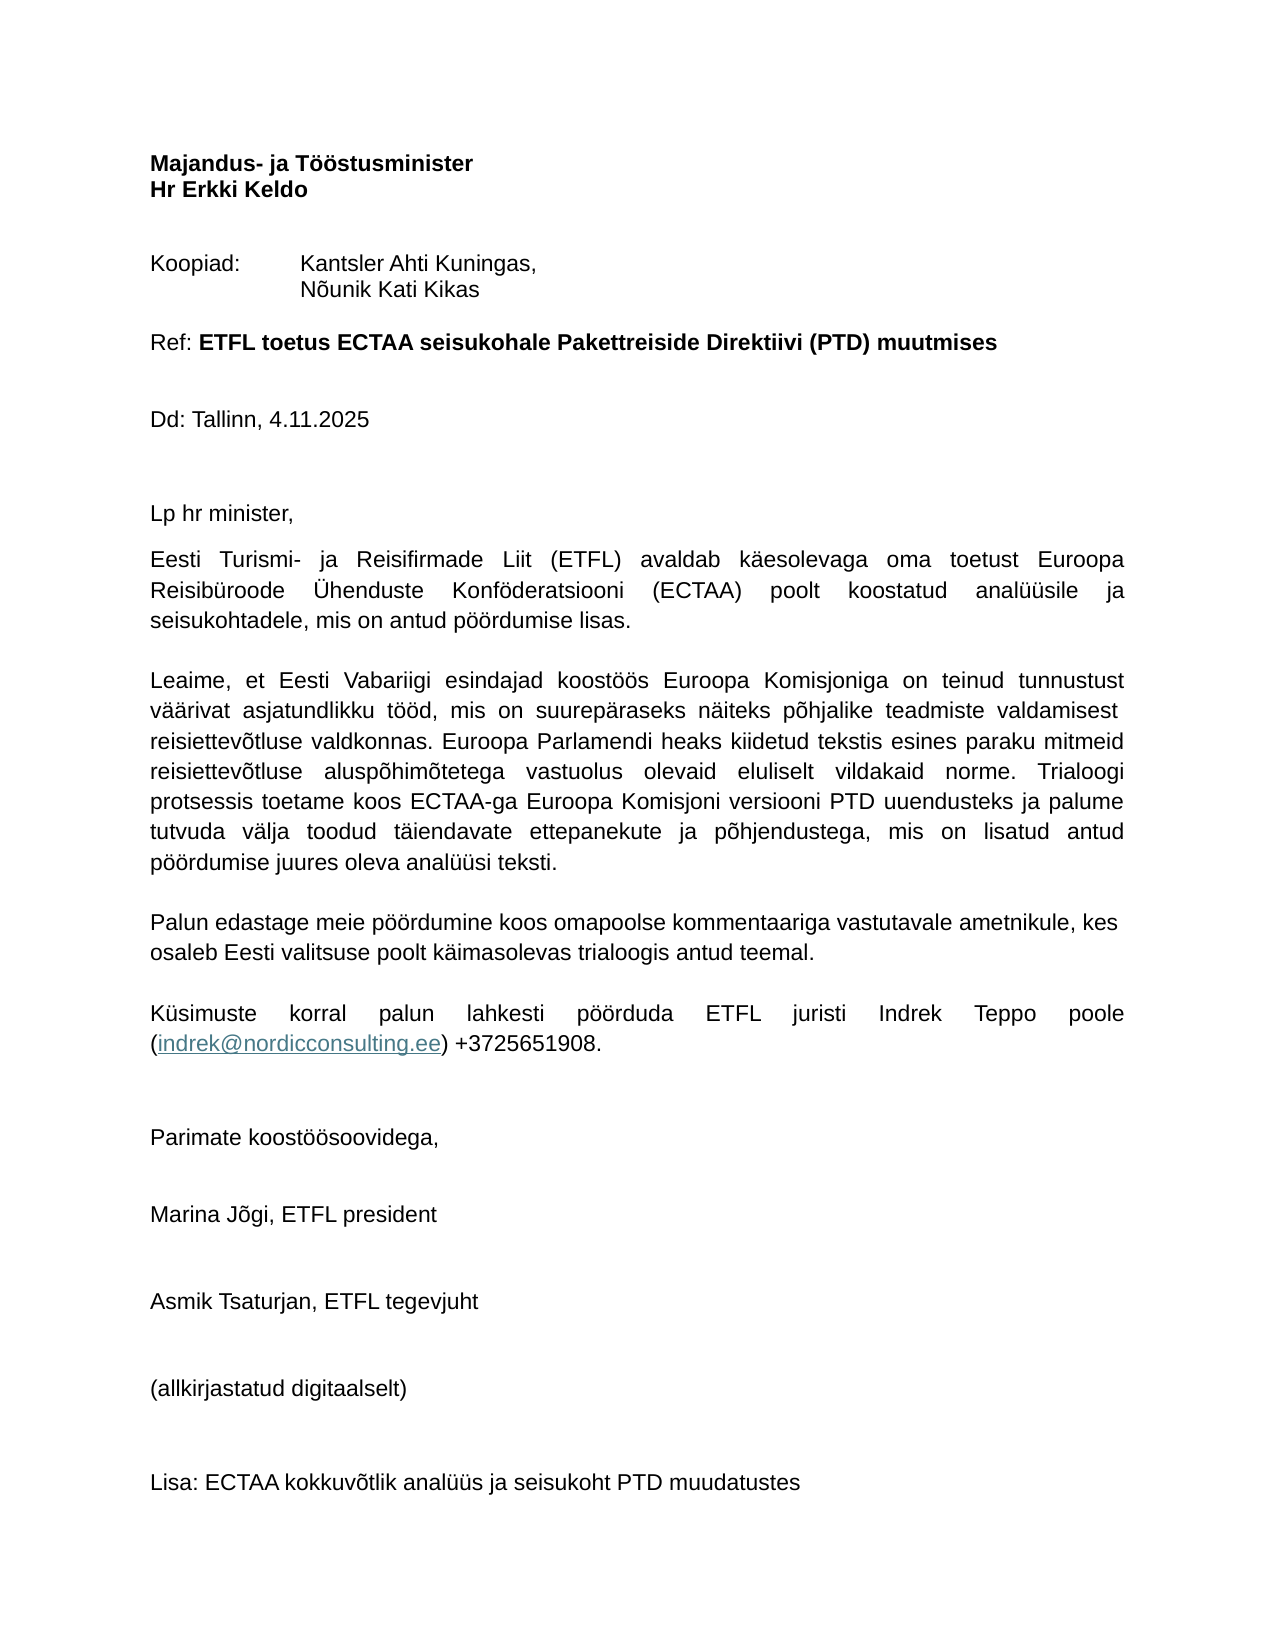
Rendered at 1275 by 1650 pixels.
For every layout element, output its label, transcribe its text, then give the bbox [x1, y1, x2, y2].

text Hr Erkki Keldo [150, 176, 1125, 203]
text Eesti Turismi- ja Reisifirmade Liit (ETFL) avaldab käesolevaga oma toetust Euroopa Reisibüroode Ühenduste Konföderatsiooni (ECTAA) poolt koostatud analüüsile ja seisukohtadele, mis on antud pöördumise lisas. [150, 546, 1125, 633]
text Ref: ETFL toetus ECTAA seisukohale Pakettreiside Direktiivi (PTD) muutmises [150, 329, 1125, 355]
text Palun edastage meie pöördumine koos omapoolse kommentaariga vastutavale ametnikule, kes osaleb Eesti valitsuse poolt käimasolevas trialoogis antud teemal. [150, 909, 1125, 965]
text Küsimuste korral palun lahkesti pöörduda ETFL juristi Indrek Teppo poole (indrek@nordicconsulting.ee) +3725651908. [150, 999, 1125, 1056]
text Leaime, et Eesti Vabariigi esindajad koostöös Euroopa Komisjoniga on teinud tunnustust väärivat asjatundlikku tööd, mis on suurepäraseks näiteks põhjalike teadmiste valdamisest reisiettevõtluse valdkonnas. Euroopa Parlamendi heaks kiidetud tekstis esines paraku mitmeid reisiettevõtluse aluspõhimõtetega vastuolus olevaid eluliselt vildakaid norme. Trialoogi protsessis toetame koos ECTAA-ga Euroopa Komisjoni versiooni PTD uuendusteks ja palume tutvuda välja toodud täiendavate ettepanekute ja põhjendustega, mis on lisatud antud pöördumise juures oleva analüüsi teksti. [150, 667, 1125, 875]
text Nõunik Kati Kikas [225, 276, 1125, 302]
text Koopiad: Kantsler Ahti Kuningas, [150, 249, 1125, 276]
text Marina Jõgi, ETFL president [150, 1170, 1125, 1266]
text Parimate koostöösoovidega, [150, 1123, 1125, 1150]
text Majandus- ja Tööstusminister [150, 150, 1125, 176]
text Dd: Tallinn, 4.11.2025 [150, 376, 1125, 432]
text Lp hr minister, [150, 499, 1125, 526]
text (allkirjastatud digitaalselt) [150, 1375, 1125, 1401]
text Lisa: ECTAA kokkuvõtlik analüüs ja seisukoht PTD muudatustes [150, 1469, 1125, 1495]
text Asmik Tsaturjan, ETFL tegevjuht [150, 1288, 1125, 1353]
